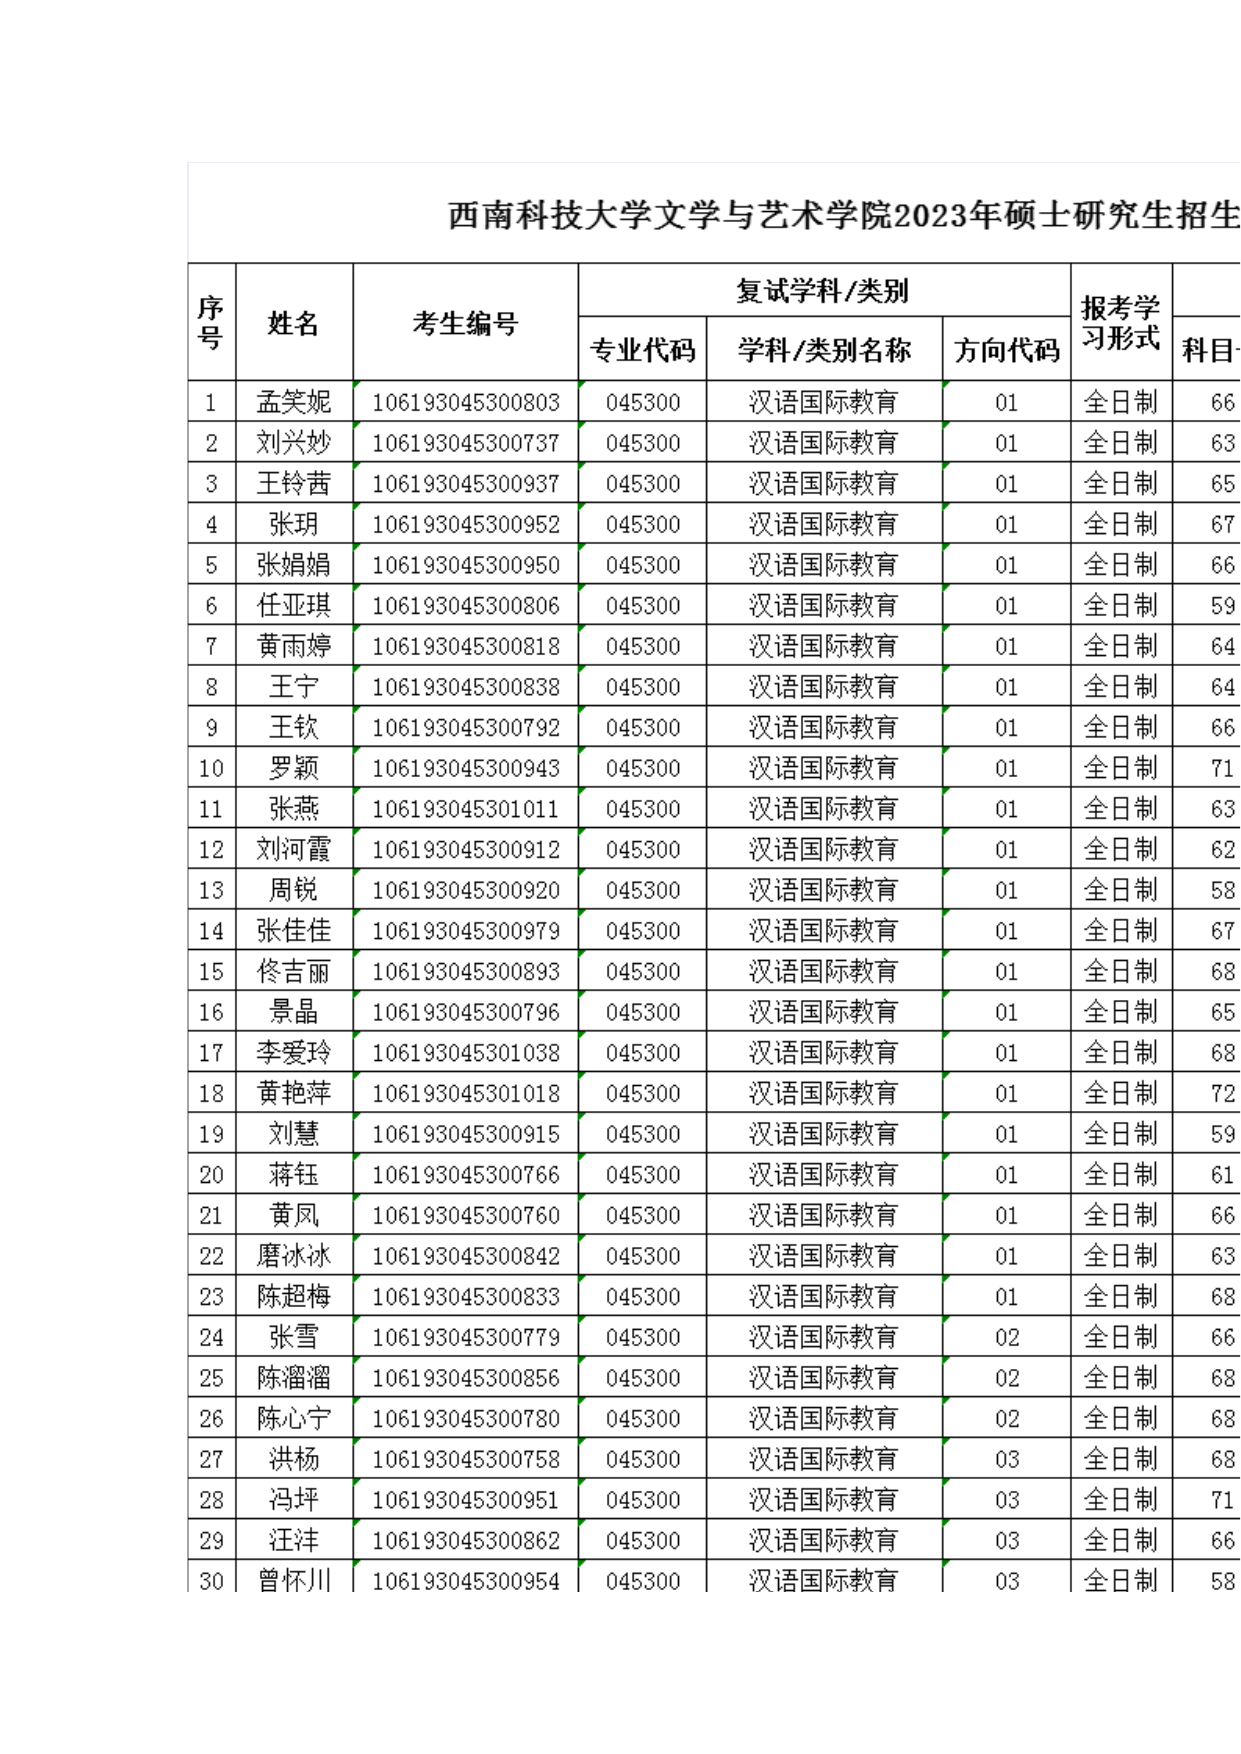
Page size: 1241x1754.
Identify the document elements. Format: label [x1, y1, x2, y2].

picture [187, 162, 1241, 1592]
